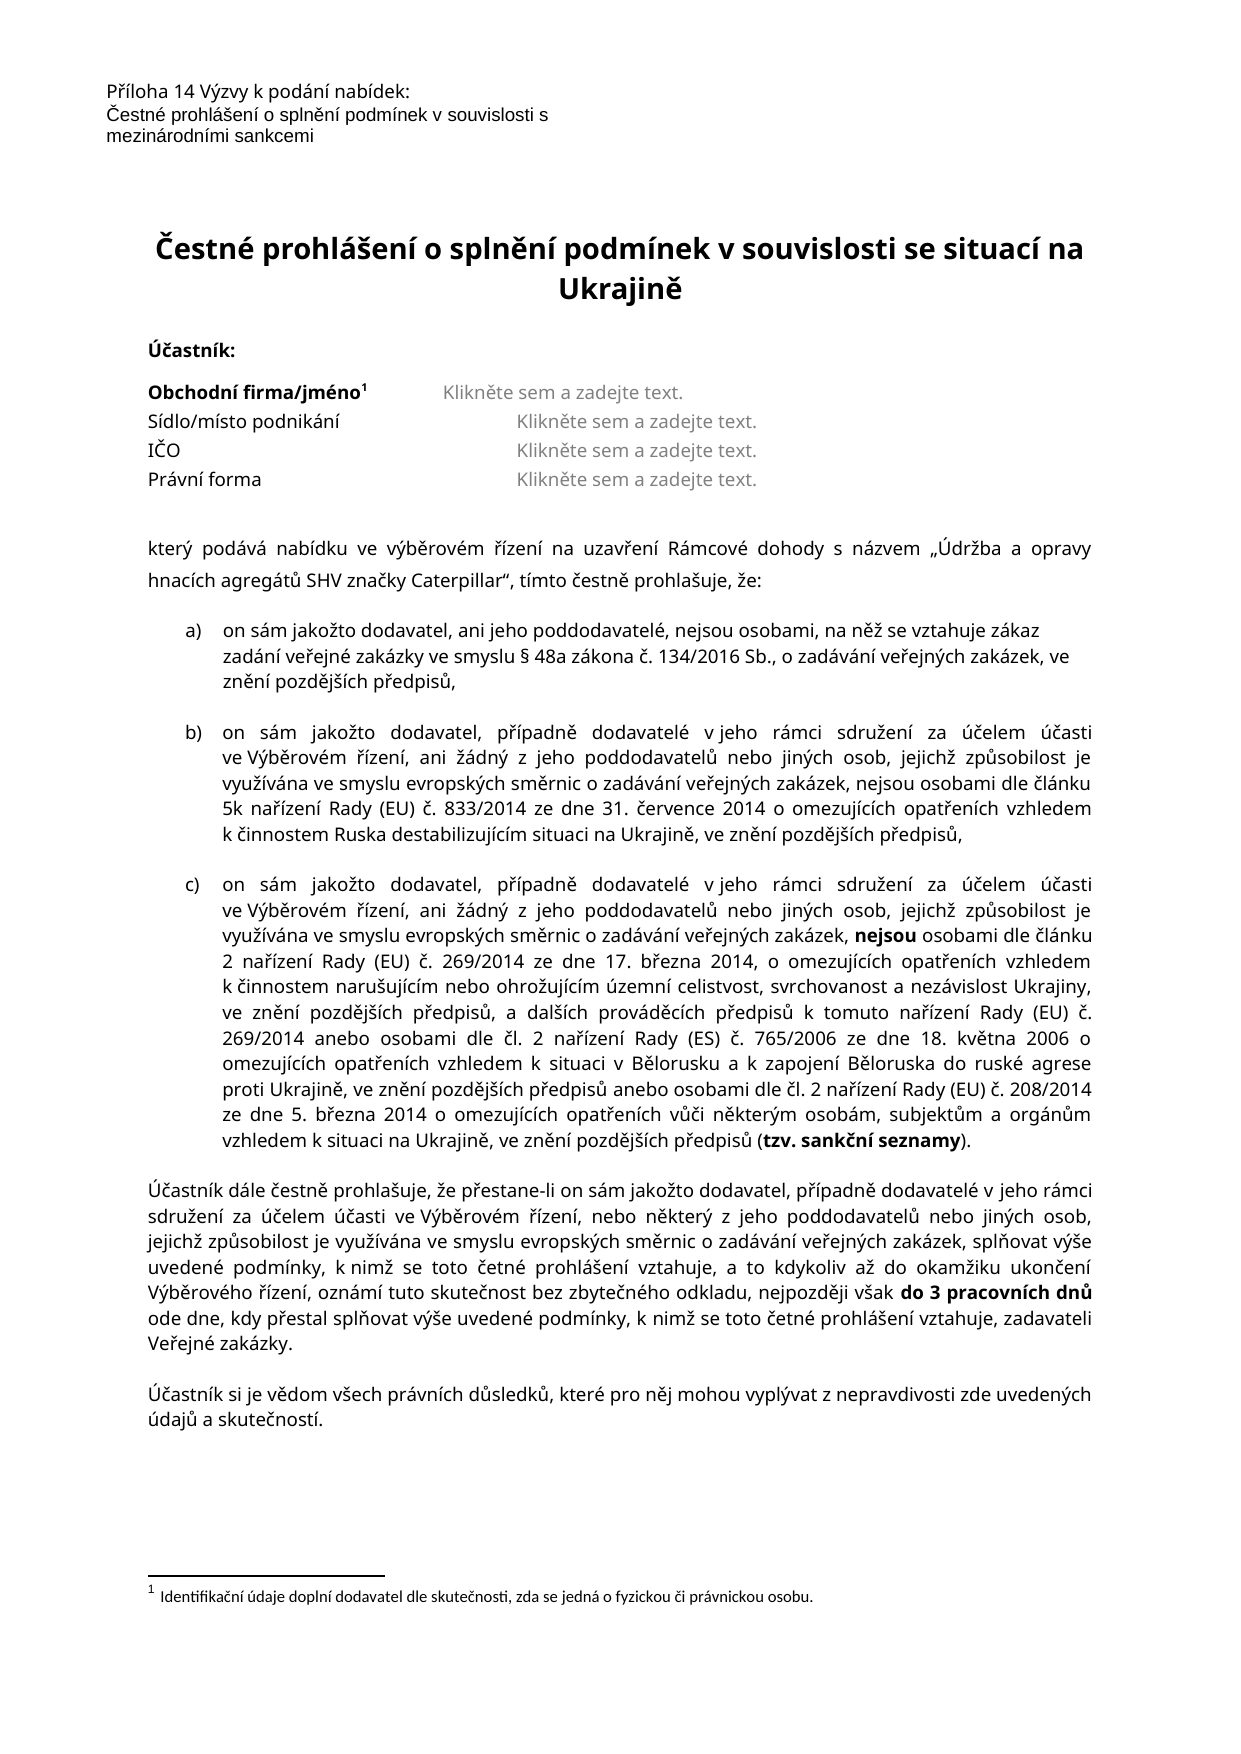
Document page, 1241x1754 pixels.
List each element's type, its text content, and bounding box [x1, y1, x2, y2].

list on sám jakožto dodavatel, případně dodavatelé v jeho rámci sdružení za účelem účasti ve Výběrovém řízení, ani žádný z jeho poddodavatelů nebo jiných osob, jejichž způsobilost je využívána ve smyslu evropských směrnic o zadávání veřejných zakázek, nejsou osobami dle článku 2 nařízení Rady (EU) č. 269/2014 ze dne 17. března 2014, o omezujících opatřeních vzhledem k činnostem narušujícím nebo ohrožujícím územní celistvost, svrchovanost a nezávislost Ukrajiny, ve znění pozdějších předpisů, a dalších prováděcích předpisů k tomuto nařízení Rady (EU) č. 269/2014 anebo osobami dle čl. 2 nařízení Rady (ES) č. 765/2006 ze dne 18. května 2006 o omezujících opatřeních vzhledem k situaci v Bělorusku a k zapojení Běloruska do ruské agrese proti Ukrajině, ve znění pozdějších předpisů anebo osobami dle čl. 2 nařízení Rady (EU) č. 208/2014 ze dne 5. března 2014 o omezujících opatřeních vůči některým osobám, subjektům a orgánům vzhledem k situaci na Ukrajině, ve znění pozdějších předpisů (tzv. sankční seznamy). [185, 872, 1093, 1152]
text Účastník si je vědom všech právních důsledků, které pro něj mohou vyplývat z nepravdivosti zde uvedených údajů a skutečností. [148, 1381, 1093, 1432]
text Účastník dále čestně prohlašuje, že přestane-li on sám jakožto dodavatel, případně dodavatelé v jeho rámci sdružení za účelem účasti ve Výběrovém řízení, nebo některý z jeho poddodavatelů nebo jiných osob, jejichž způsobilost je využívána ve smyslu evropských směrnic o zadávání veřejných zakázek, splňovat výše uvedené podmínky, k nimž se toto četné prohlášení vztahuje, a to kdykoliv až do okamžiku ukončení Výběrového řízení, oznámí tuto skutečnost bez zbytečného odkladu, nejpozději však do 3 pracovních dnů ode dne, kdy přestal splňovat výše uvedené podmínky, k nimž se toto četné prohlášení vztahuje, zadavateli Veřejné zakázky. [148, 1177, 1093, 1356]
text který podává nabídku ve výběrovém řízení na uzavření Rámcové dohody s názvem „Údržba a opravy hnacích agregátů SHV značky Caterpillar“, tímto čestně prohlašuje, že: [148, 530, 1093, 592]
text Právní forma [148, 463, 1093, 492]
text IČO [148, 434, 1093, 463]
text Účastník: [148, 333, 1093, 364]
list on sám jakožto dodavatel, případně dodavatelé v jeho rámci sdružení za účelem účasti ve Výběrovém řízení, ani žádný z jeho poddodavatelů nebo jiných osob, jejichž způsobilost je využívána ve smyslu evropských směrnic o zadávání veřejných zakázek, nejsou osobami dle článku 5k nařízení Rady (EU) č. 833/2014 ze dne 31. července 2014 o omezujících opatřeních vzhledem k činnostem Ruska destabilizujícím situaci na Ukrajině, ve znění pozdějších předpisů, [185, 719, 1093, 847]
title Čestné prohlášení o splnění podmínek v souvislosti se situací na Ukrajině [148, 228, 1093, 308]
text Obchodní firma/jméno [148, 376, 1093, 405]
list on sám jakožto dodavatel, ani jeho poddodavatelé, nejsou osobami, na něž se vztahuje zákaz zadání veřejné zakázky ve smyslu § 48a zákona č. 134/2016 Sb., o zadávání veřejných zakázek, ve znění pozdějších předpisů, [185, 617, 1093, 694]
text Sídlo/místo podnikání [148, 405, 1093, 434]
